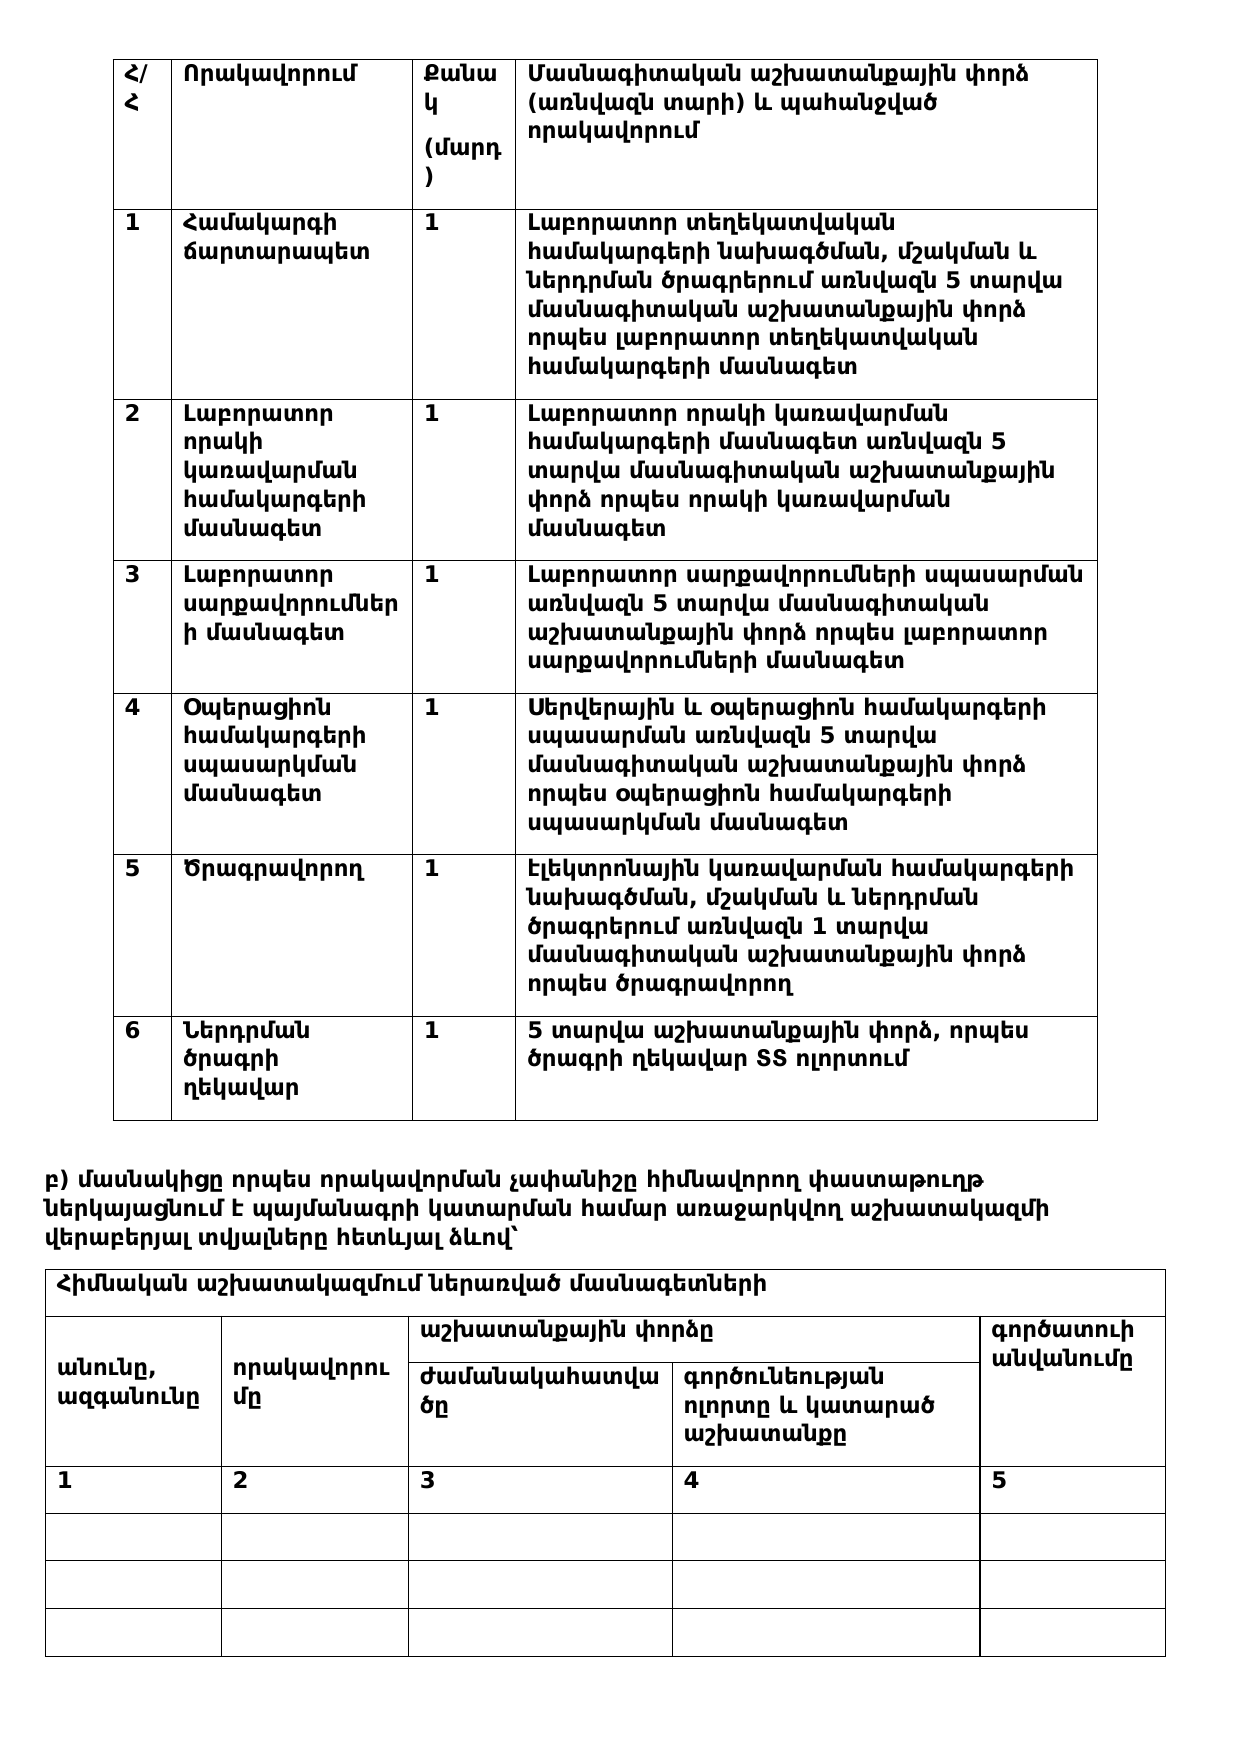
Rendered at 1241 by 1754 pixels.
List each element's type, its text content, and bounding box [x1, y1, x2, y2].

table_cell 1 [413, 210, 515, 399]
table_cell [673, 1514, 979, 1560]
table_cell 1 [413, 855, 515, 1016]
table_cell [981, 1609, 1165, 1656]
table_cell [981, 1514, 1165, 1560]
table_cell [222, 1609, 408, 1656]
table_cell որակավորումը [222, 1317, 408, 1466]
table_cell [673, 1561, 979, 1608]
table_cell 1 [46, 1467, 221, 1512]
table_cell ժամանակահատվածը [409, 1363, 672, 1466]
table_cell 4 [114, 694, 171, 854]
table_cell [46, 1609, 221, 1656]
table_cell աշխատանքային փորձը [409, 1317, 979, 1362]
table_cell [981, 1561, 1165, 1608]
table_cell 3 [114, 561, 171, 693]
table_cell Սերվերային և օպերացիոն համակարգերի սպասարման առնվազն 5 տարվա մասնագիտական աշխատանքային փորձ որպես օպերացիոն համակարգերի սպասարկման մասնագետ [516, 694, 1097, 854]
text բ) մասնակիցը որպես որակավորման չափանիշը հիմնավորող փաստաթուղթ ներկայացնում է պայմանագրի կատարման համար առաջարկվող աշխատակազմի վերաբերյալ տվյալները հետևյալ ձևով՝ [44, 1166, 1166, 1250]
table_cell [409, 1514, 672, 1560]
table_cell [222, 1514, 408, 1560]
table_cell Օպերացիոն համակարգերի սպասարկման մասնագետ [172, 694, 412, 854]
table_cell Ծրագրավորող [172, 855, 412, 1016]
table_cell գործատուի անվանումը [981, 1317, 1165, 1466]
table_cell Ներդրման ծրագրի ղեկավար [172, 1017, 412, 1120]
table_cell 2 [114, 400, 171, 560]
table_cell 3 [409, 1467, 672, 1512]
table_cell [409, 1609, 672, 1656]
table_cell 1 [413, 1017, 515, 1120]
table_cell գործունեության ոլորտը և կատարած աշխատանքը [673, 1363, 979, 1466]
table_cell 1 [114, 210, 171, 399]
table_cell [46, 1561, 221, 1608]
table_cell 4 [673, 1467, 979, 1512]
table_cell Լաբորատոր սարքավորումների սպասարման առնվազն 5 տարվա մասնագիտական աշխատանքային փորձ որպես լաբորատոր սարքավորումների մասնագետ [516, 561, 1097, 693]
table_cell 5 [981, 1467, 1165, 1512]
table_header Որակավորում [172, 60, 412, 208]
table_cell Համակարգի ճարտարապետ [172, 210, 412, 399]
table_cell էլեկտրոնային կառավարման համակարգերի նախագծման, մշակման և ներդրման ծրագրերում առնվազն 1 տարվա մասնագիտական աշխատանքային փորձ որպես ծրագրավորող [516, 855, 1097, 1016]
table_cell 5 [114, 855, 171, 1016]
table_cell [409, 1561, 672, 1608]
table_cell 6 [114, 1017, 171, 1120]
table_cell [46, 1514, 221, 1560]
table_cell Լաբորատոր տեղեկատվական համակարգերի նախագծման, մշակման և ներդրման ծրագրերում առնվազն 5 տարվա մասնագիտական աշխատանքային փորձ որպես լաբորատոր տեղեկատվական համակարգերի մասնագետ [516, 210, 1097, 399]
table_cell 1 [413, 694, 515, 854]
table_cell 1 [413, 400, 515, 560]
table_header Մասնագիտական աշխատանքային փորձ (առնվազն տարի) և պահանջված որակավորում [516, 60, 1097, 208]
table_header Քանակ (մարդ) [413, 60, 515, 208]
table_cell Լաբորատոր որակի կառավարման համակարգերի մասնագետ [172, 400, 412, 560]
table_cell 5 տարվա աշխատանքային փորձ, որպես ծրագրի ղեկավար ՏՏ ոլորտում [516, 1017, 1097, 1120]
table_cell 1 [413, 561, 515, 693]
table_cell [673, 1609, 979, 1656]
table_cell [222, 1561, 408, 1608]
table_header Հիմնական աշխատակազմում ներառված մասնագետների [46, 1270, 1165, 1316]
table_header Հ/Հ [114, 60, 171, 208]
table_cell Լաբորատոր որակի կառավարման համակարգերի մասնագետ առնվազն 5 տարվա մասնագիտական աշխատանքային փորձ որպես որակի կառավարման մասնագետ [516, 400, 1097, 560]
table_cell 2 [222, 1467, 408, 1512]
table_cell անունը, ազգանունը [46, 1317, 221, 1466]
table_cell Լաբորատոր սարքավորումների մասնագետ [172, 561, 412, 693]
